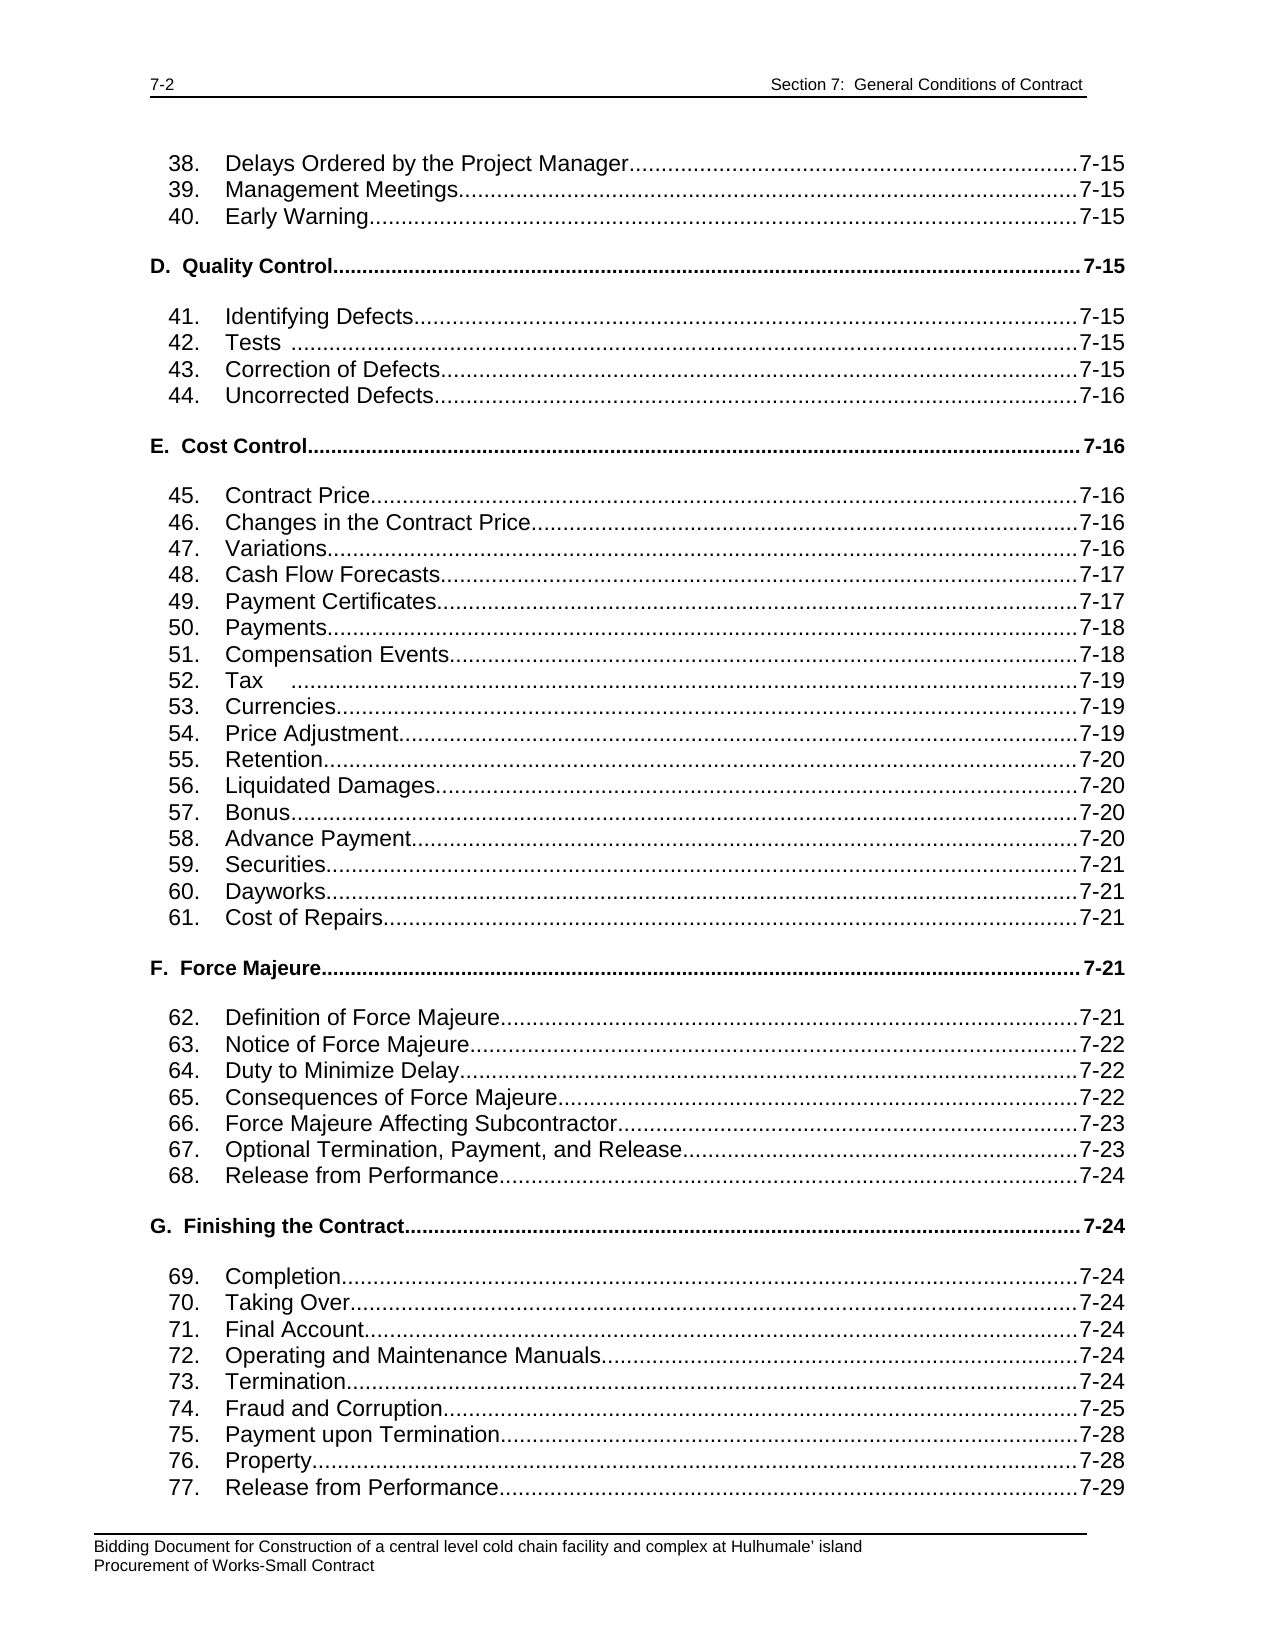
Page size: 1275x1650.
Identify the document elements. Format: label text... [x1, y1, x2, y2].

text 57. Bonus 7-20 [168, 799, 1087, 825]
text 50. Payments 7-18 [168, 614, 1087, 641]
text 75. Payment upon Termination 7-28 [168, 1421, 1087, 1447]
text 43. Correction of Defects 7-15 [168, 356, 1087, 382]
text 69. Completion 7-24 [168, 1263, 1087, 1289]
text 59. Securities 7-21 [168, 851, 1087, 878]
text 41. Identifying Defects 7-15 [168, 303, 1087, 329]
text G. Finishing the Contract 7-24 [150, 1214, 1125, 1238]
text 76. Property 7-28 [168, 1447, 1087, 1474]
text 56. Liquidated Damages 7-20 [168, 772, 1087, 799]
text D. Quality Control 7-15 [150, 254, 1125, 278]
text 52. Tax 7-19 [168, 667, 1087, 693]
text 40. Early Warning 7-15 [168, 203, 1087, 229]
text 58. Advance Payment 7-20 [168, 825, 1087, 851]
text 39. Management Meetings 7-15 [168, 176, 1087, 203]
text 66. Force Majeure Affecting Subcontractor 7-23 [168, 1110, 1087, 1136]
text 46. Changes in the Contract Price 7-16 [168, 509, 1087, 535]
text 72. Operating and Maintenance Manuals 7-24 [168, 1342, 1087, 1368]
text 38. Delays Ordered by the Project Manager 7-15 [168, 150, 1087, 176]
text 61. Cost of Repairs 7-21 [168, 904, 1087, 930]
text 71. Final Account 7-24 [168, 1316, 1087, 1342]
text F. Force Majeure 7-21 [150, 955, 1125, 979]
text E. Cost Control 7-16 [150, 433, 1125, 457]
text 70. Taking Over 7-24 [168, 1289, 1087, 1316]
text 53. Currencies 7-19 [168, 693, 1087, 719]
text 42. Tests 7-15 [168, 329, 1087, 356]
text 74. Fraud and Corruption 7-25 [168, 1394, 1087, 1421]
text 54. Price Adjustment 7-19 [168, 719, 1087, 746]
text 47. Variations 7-16 [168, 535, 1087, 561]
text 51. Compensation Events 7-18 [168, 641, 1087, 667]
text 65. Consequences of Force Majeure 7-22 [168, 1083, 1087, 1110]
text 77. Release from Performance 7-29 [168, 1474, 1087, 1500]
text 45. Contract Price 7-16 [168, 482, 1087, 509]
text 49. Payment Certificates 7-17 [168, 588, 1087, 614]
text 64. Duty to Minimize Delay 7-22 [168, 1057, 1087, 1083]
text 55. Retention 7-20 [168, 746, 1087, 772]
text 48. Cash Flow Forecasts 7-17 [168, 561, 1087, 588]
text 60. Dayworks 7-21 [168, 878, 1087, 904]
text 73. Termination 7-24 [168, 1368, 1087, 1394]
text 68. Release from Performance 7-24 [168, 1162, 1087, 1189]
text 63. Notice of Force Majeure 7-22 [168, 1031, 1087, 1057]
text 62. Definition of Force Majeure 7-21 [168, 1004, 1087, 1031]
text 44. Uncorrected Defects 7-16 [168, 382, 1087, 408]
text 67. Optional Termination, Payment, and Release 7-23 [168, 1136, 1087, 1162]
